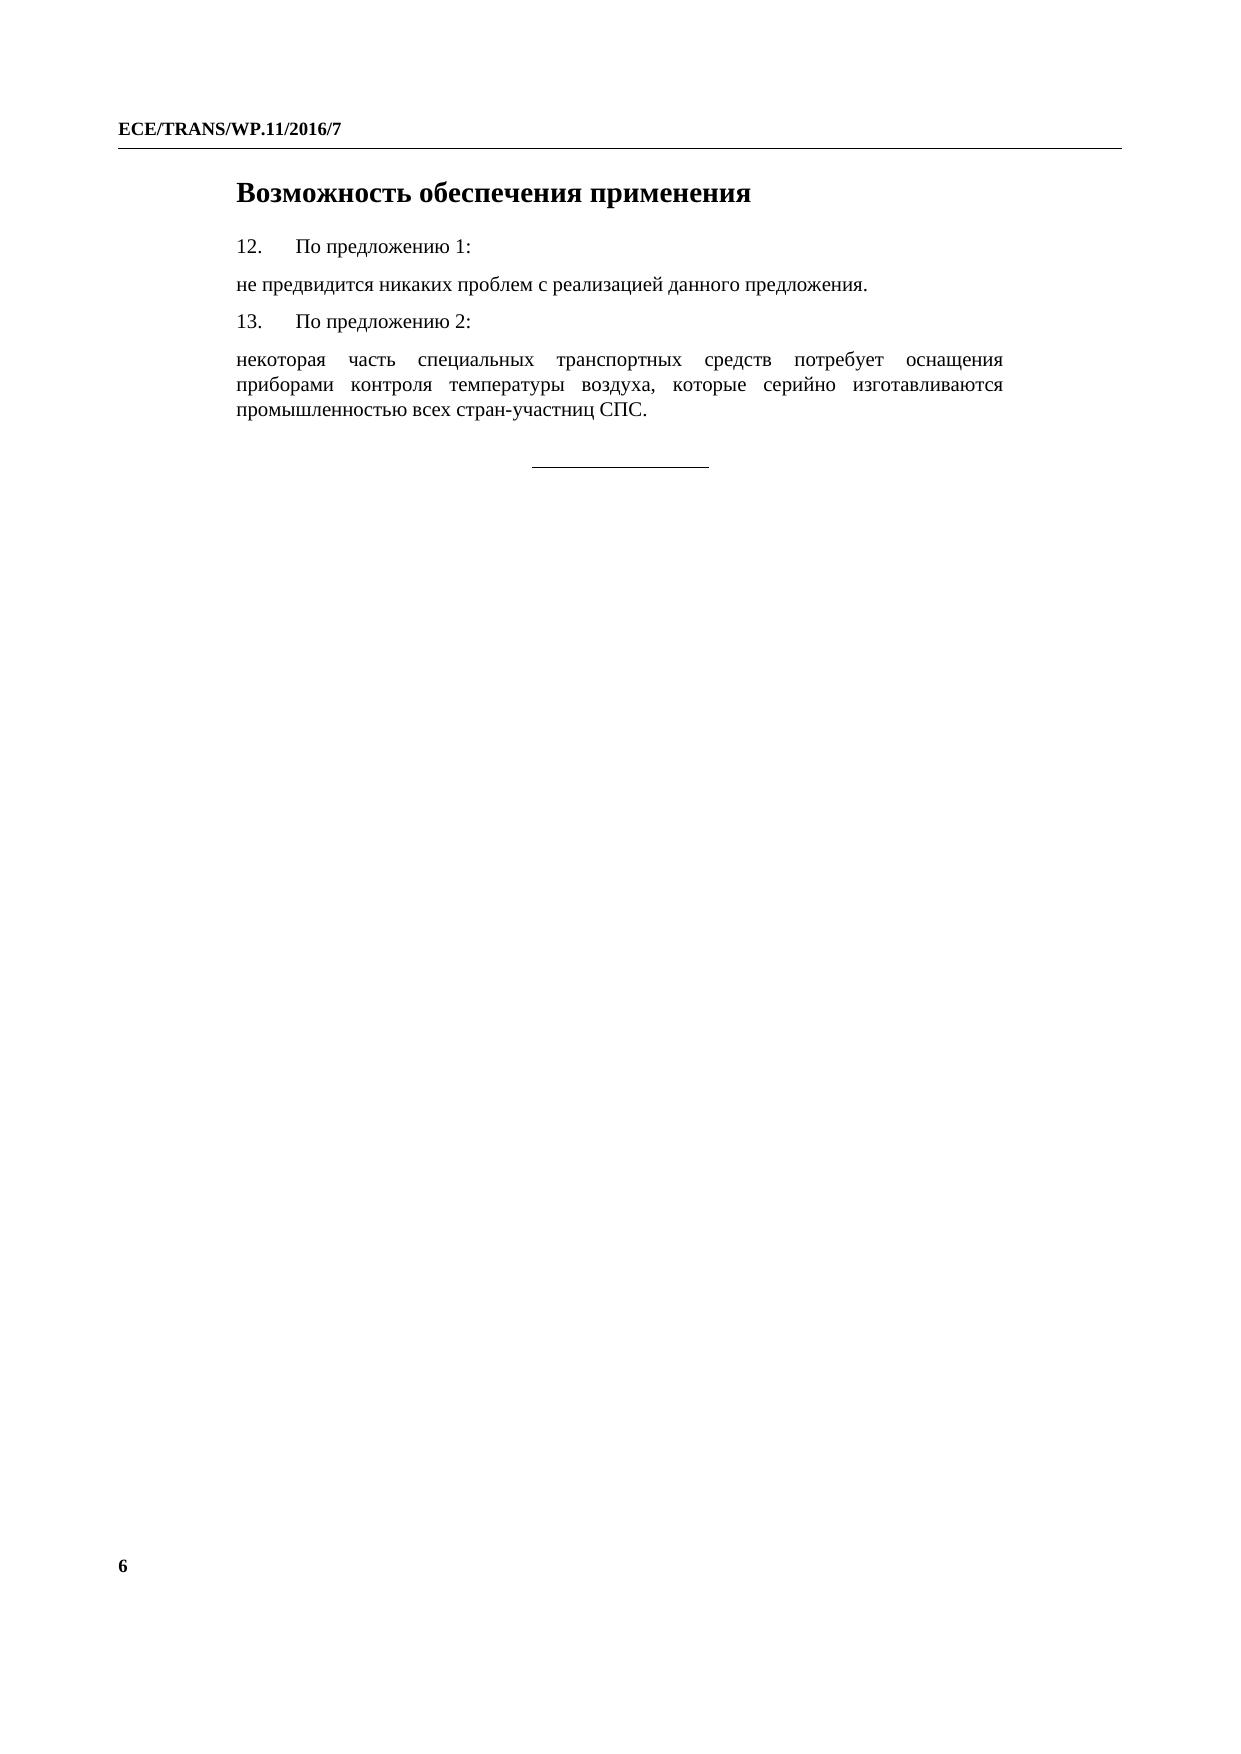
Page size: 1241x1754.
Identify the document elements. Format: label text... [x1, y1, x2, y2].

text Возможность обеспечения применения [118, 177, 1004, 208]
text 13. По предложению 2: [236, 308, 1004, 333]
text некоторая часть специальных транспортных средств потребует оснащения приборами контроля температуры воздуха, которые серийно изготавливаются промышленностью всех стран-участниц СПС. [236, 346, 1004, 421]
text 12. По предложению 1: [236, 233, 1004, 258]
text не предвидится никаких проблем с реализацией данного предложения. [236, 271, 1004, 296]
